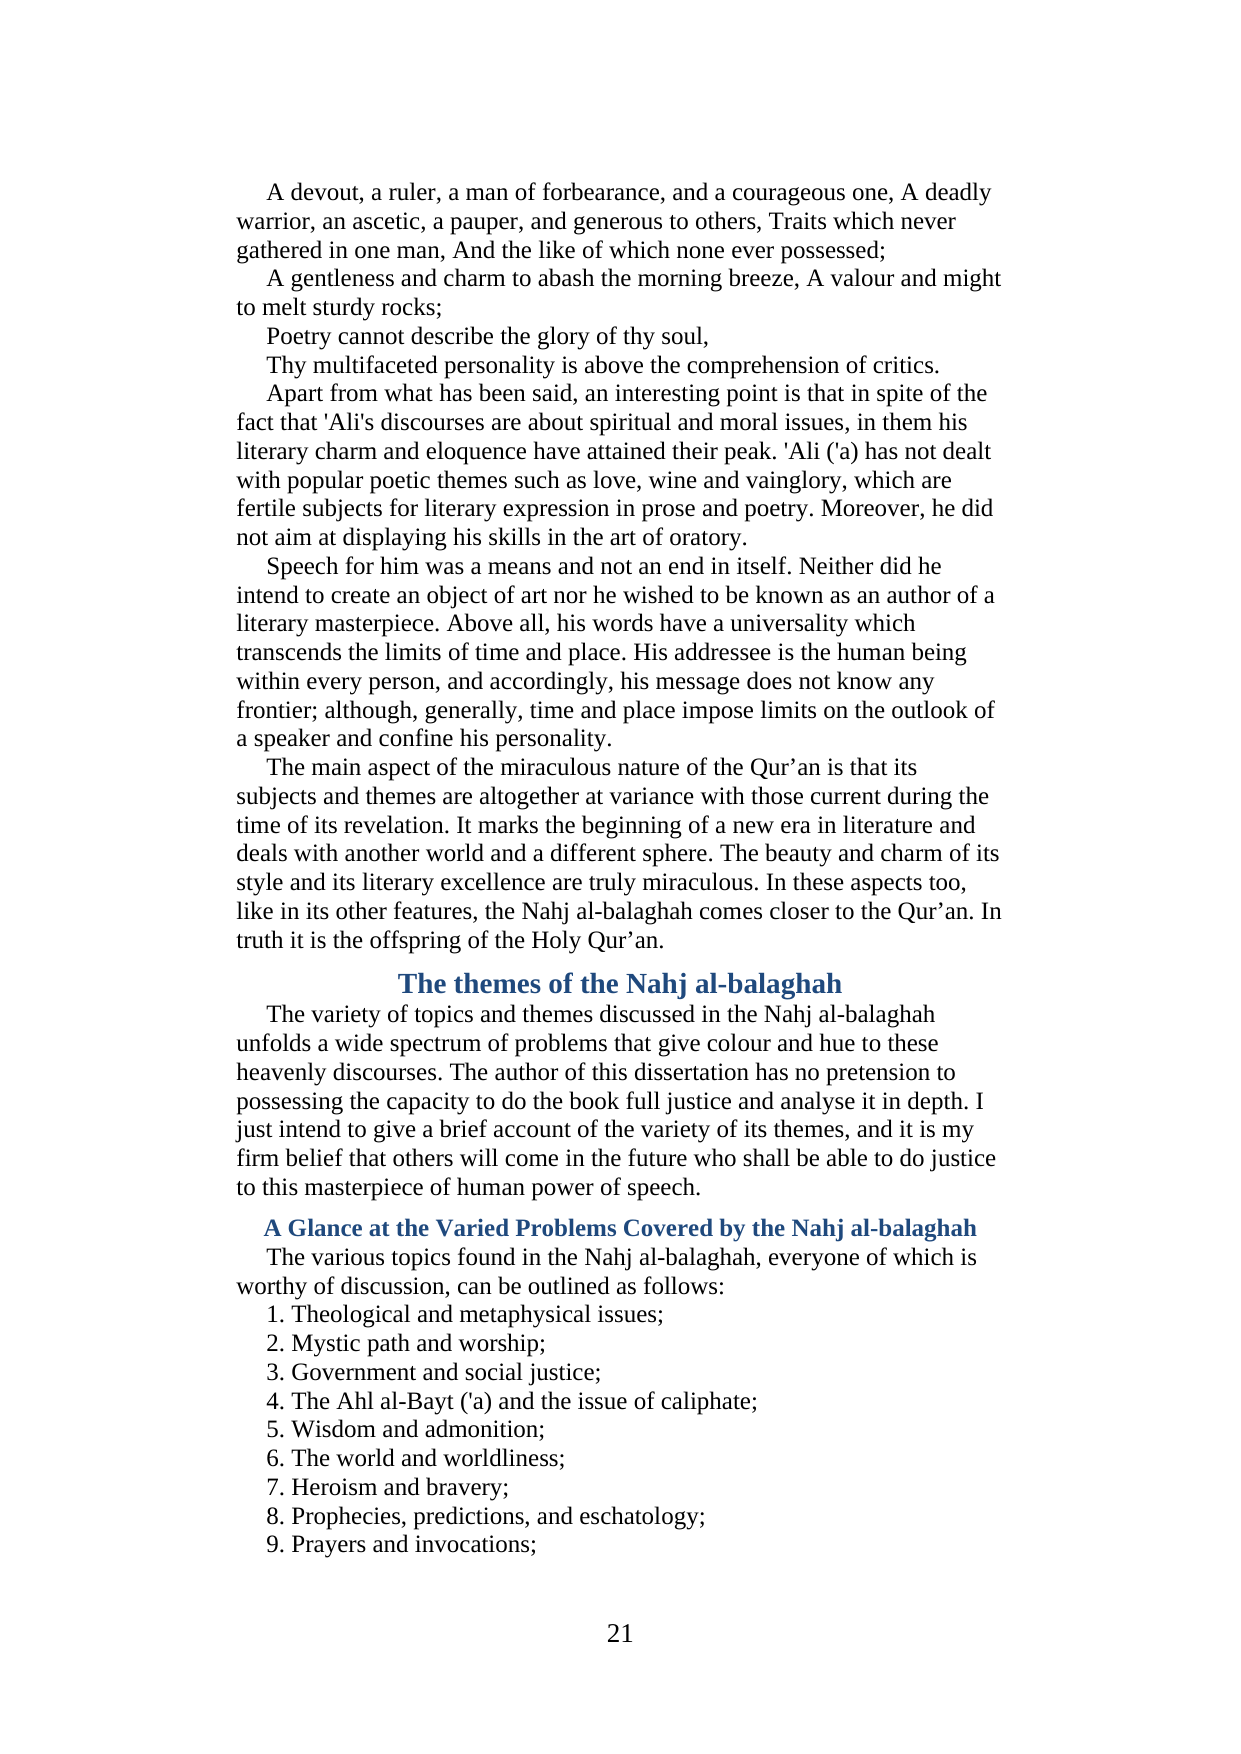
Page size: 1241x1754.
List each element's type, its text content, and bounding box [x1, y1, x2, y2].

text Poetry cannot describe the glory of thy soul, [236, 321, 1004, 350]
text Speech for him was a means and not an end in itself. Neither did he intend to create an object of art nor he wished to be known as an author of a literary masterpiece. Above all, his words have a universality which transcends the limits of time and place. His addressee is the human being within every person, and accordingly, his message does not know any frontier; although, generally, time and place impose limits on the outlook of a speaker and confine his personality. [236, 551, 1004, 752]
text 4. The Ahl al-Bayt ('a) and the issue of caliphate; [236, 1386, 1004, 1414]
text Thy multifaceted personality is above the comprehension of critics. [236, 350, 1004, 378]
text The main aspect of the miraculous nature of the Qur’an is that its subjects and themes are altogether at variance with those current during the time of its revelation. It marks the beginning of a new era in literature and deals with another world and a different sphere. The beauty and charm of its style and its literary excellence are truly miraculous. In these aspects too, like in its other features, the Nahj al-balaghah comes closer to the Qur’an. In truth it is the offspring of the Holy Qur’an. [236, 752, 1004, 953]
text 1. Theological and metaphysical issues; [236, 1299, 1004, 1328]
text 2. Mystic path and worship; [236, 1328, 1004, 1357]
text 3. Government and social justice; [236, 1357, 1004, 1386]
text 7. Heroism and bravery; [236, 1472, 1004, 1501]
subtitle The themes of the Nahj al-balaghah [236, 966, 1004, 999]
text Apart from what has been said, an interesting point is that in spite of the fact that 'Ali's discourses are about spiritual and moral issues, in them his literary charm and eloquence have attained their peak. 'Ali ('a) has not dealt with popular poetic themes such as love, wine and vainglory, which are fertile subjects for literary expression in prose and poetry. Moreover, he did not aim at displaying his skills in the art of oratory. [236, 378, 1004, 551]
text The various topics found in the Nahj al-balaghah, everyone of which is worthy of discussion, can be outlined as follows: [236, 1242, 1004, 1299]
text The variety of topics and themes discussed in the Nahj al-balaghah unfolds a wide spectrum of problems that give colour and hue to these heavenly discourses. The author of this dissertation has no pretension to possessing the capacity to do the book full justice and analyse it in depth. I just intend to give a brief account of the variety of its themes, and it is my firm belief that others will come in the future who shall be able to do justice to this masterpiece of human power of speech. [236, 999, 1004, 1201]
text 8. Prophecies, predictions, and eschatology; [236, 1501, 1004, 1529]
text 5. Wisdom and admonition; [236, 1414, 1004, 1443]
text 9. Prayers and invocations; [236, 1529, 1004, 1558]
text A gentleness and charm to abash the morning breeze, A valour and might to melt sturdy rocks; [236, 263, 1004, 321]
text 6. The world and worldliness; [236, 1443, 1004, 1472]
text A devout, a ruler, a man of forbearance, and a courageous one, A deadly warrior, an ascetic, a pauper, and generous to others, Traits which never gathered in one man, And the like of which none ever possessed; [236, 177, 1004, 263]
subtitle A Glance at the Varied Problems Covered by the Nahj al-balaghah [236, 1213, 1004, 1242]
